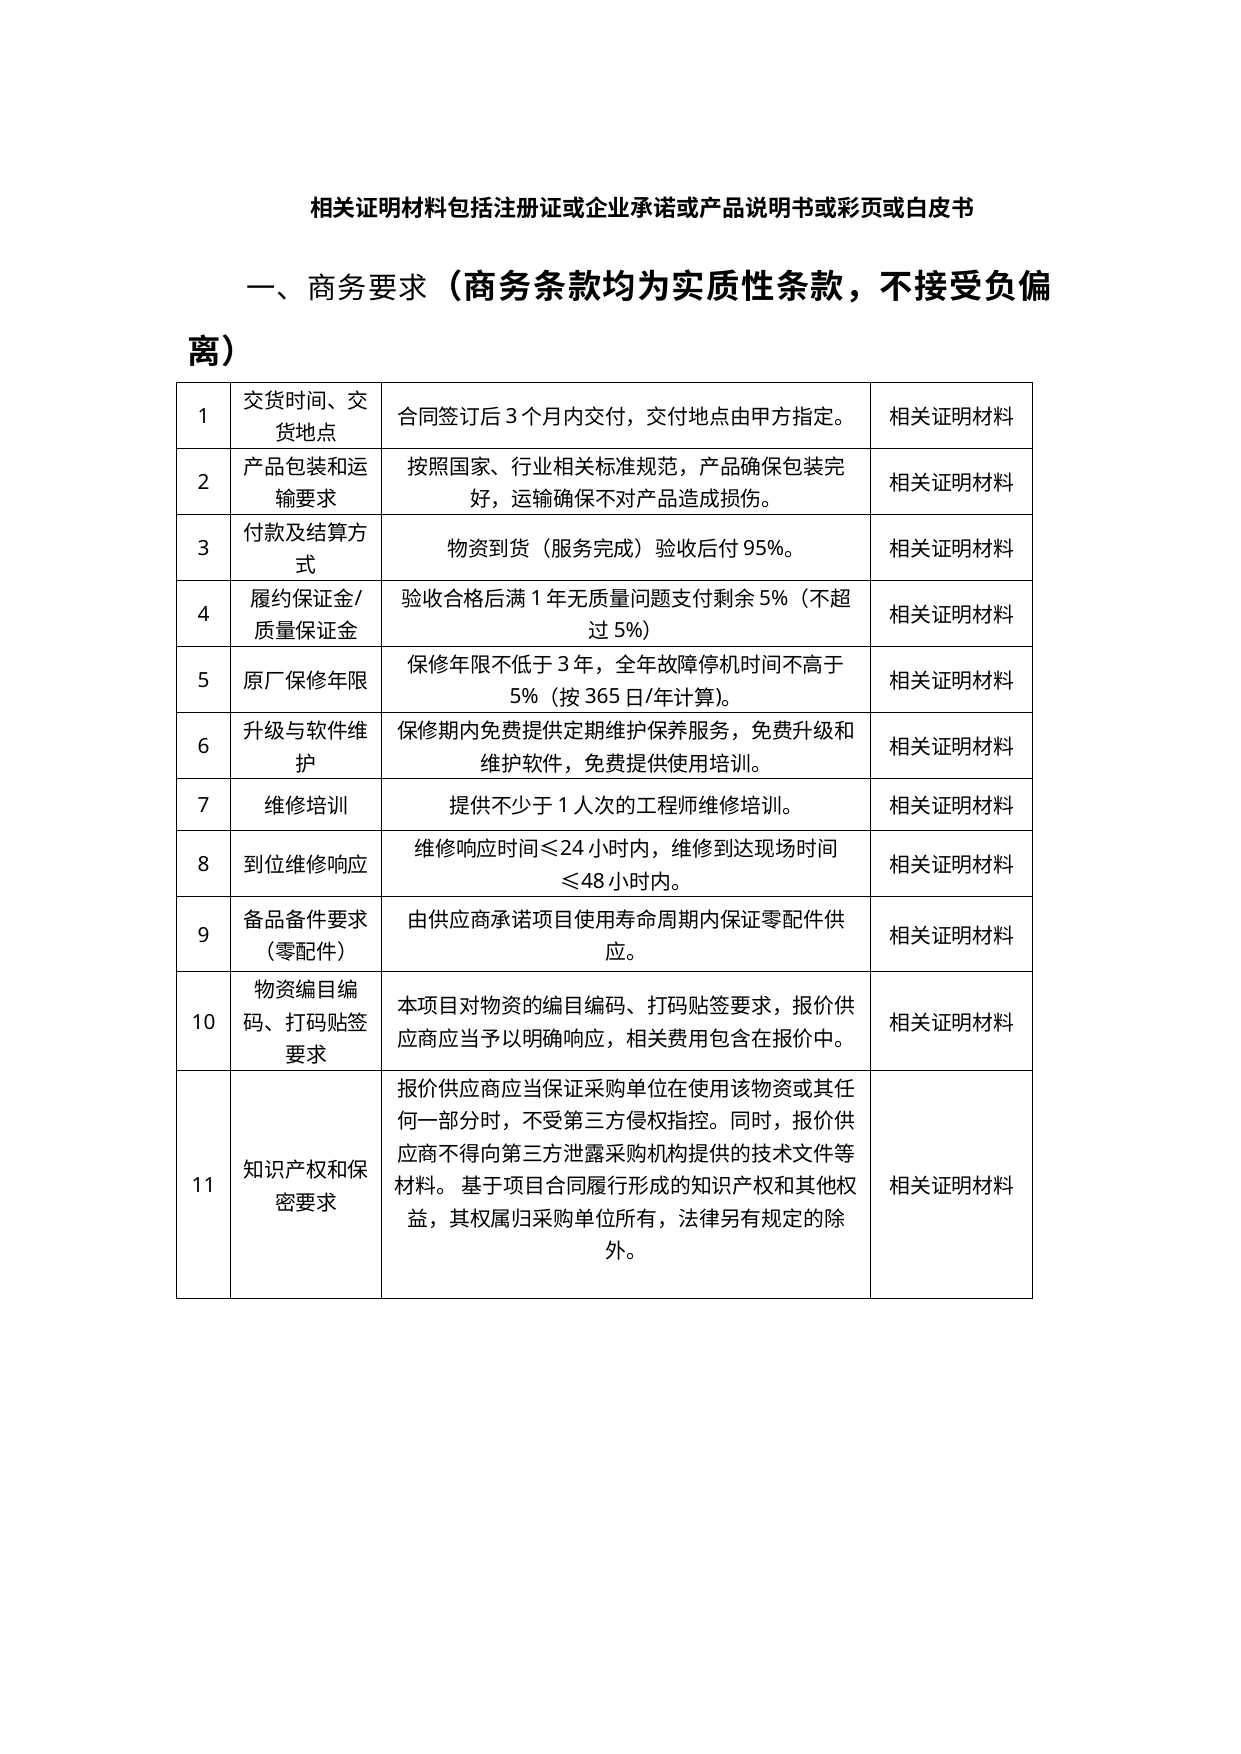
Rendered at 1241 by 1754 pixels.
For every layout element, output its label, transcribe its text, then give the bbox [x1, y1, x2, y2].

table_cell 本项目对物资的编目编码、打码贴签要求，报价供应商应当予以明确响应，相关费用包含在报价中。 [382, 972, 870, 1070]
table_cell 物资编目编码、打码贴签要求 [231, 972, 381, 1070]
table_cell 相关证明材料 [871, 779, 1032, 830]
text 相关证明材料包括注册证或企业承诺或产品说明书或彩页或白皮书 [231, 174, 1053, 239]
table_cell 2 [177, 449, 230, 514]
table_cell 保修年限不低于3年，全年故障停机时间不高于5%（按365日/年计算)。 [382, 647, 870, 712]
table_cell 6 [177, 713, 230, 778]
table_cell 物资到货（服务完成）验收后付95%。 [382, 515, 870, 580]
table_cell 相关证明材料 [871, 897, 1032, 971]
table_header 交货时间、交货地点 [231, 383, 381, 448]
table_cell 5 [177, 647, 230, 712]
subtitle 一、商务要求（商务条款均为实质性条款，不接受负偏离） [187, 252, 1053, 382]
table_cell 提供不少于1人次的工程师维修培训。 [382, 779, 870, 830]
table_cell 10 [177, 972, 230, 1070]
table_header 1 [177, 383, 230, 448]
table_cell 9 [177, 897, 230, 971]
table_cell 由供应商承诺项目使用寿命周期内保证零配件供应。 [382, 897, 870, 971]
table_cell 按照国家、行业相关标准规范，产品确保包装完好，运输确保不对产品造成损伤。 [382, 449, 870, 514]
table_cell 到位维修响应 [231, 831, 381, 896]
table_cell 维修响应时间≤24小时内，维修到达现场时间≤48小时内。 [382, 831, 870, 896]
table_cell 备品备件要求（零配件） [231, 897, 381, 971]
table_header 合同签订后3个月内交付，交付地点由甲方指定。 [382, 383, 870, 448]
table_cell 相关证明材料 [871, 1071, 1032, 1298]
table_cell 11 [177, 1071, 230, 1298]
table_cell 4 [177, 581, 230, 646]
table_cell 履约保证金/质量保证金 [231, 581, 381, 646]
table_cell 维修培训 [231, 779, 381, 830]
table_cell 相关证明材料 [871, 972, 1032, 1070]
table_cell 升级与软件维护 [231, 713, 381, 778]
table_cell 相关证明材料 [871, 581, 1032, 646]
table_header 相关证明材料 [871, 383, 1032, 448]
table_cell 验收合格后满1年无质量问题支付剩余5%（不超过5%） [382, 581, 870, 646]
table_cell 相关证明材料 [871, 713, 1032, 778]
table_cell 3 [177, 515, 230, 580]
table_cell 相关证明材料 [871, 831, 1032, 896]
table_cell 相关证明材料 [871, 515, 1032, 580]
table_cell 7 [177, 779, 230, 830]
table_cell 相关证明材料 [871, 449, 1032, 514]
table_cell 保修期内免费提供定期维护保养服务，免费升级和维护软件，免费提供使用培训。 [382, 713, 870, 778]
table_cell 8 [177, 831, 230, 896]
table_cell 产品包装和运输要求 [231, 449, 381, 514]
table_cell 报价供应商应当保证采购单位在使用该物资或其任何一部分时，不受第三方侵权指控。同时，报价供应商不得向第三方泄露采购机构提供的技术文件等材料。 基于项目合同履行形成的知识产权和其他权益，其权属归采购单位所有，法律另有规定的除外。 [382, 1071, 870, 1298]
table_cell 相关证明材料 [871, 647, 1032, 712]
table_cell 知识产权和保密要求 [231, 1071, 381, 1298]
table_cell 付款及结算方式 [231, 515, 381, 580]
table_cell 原厂保修年限 [231, 647, 381, 712]
